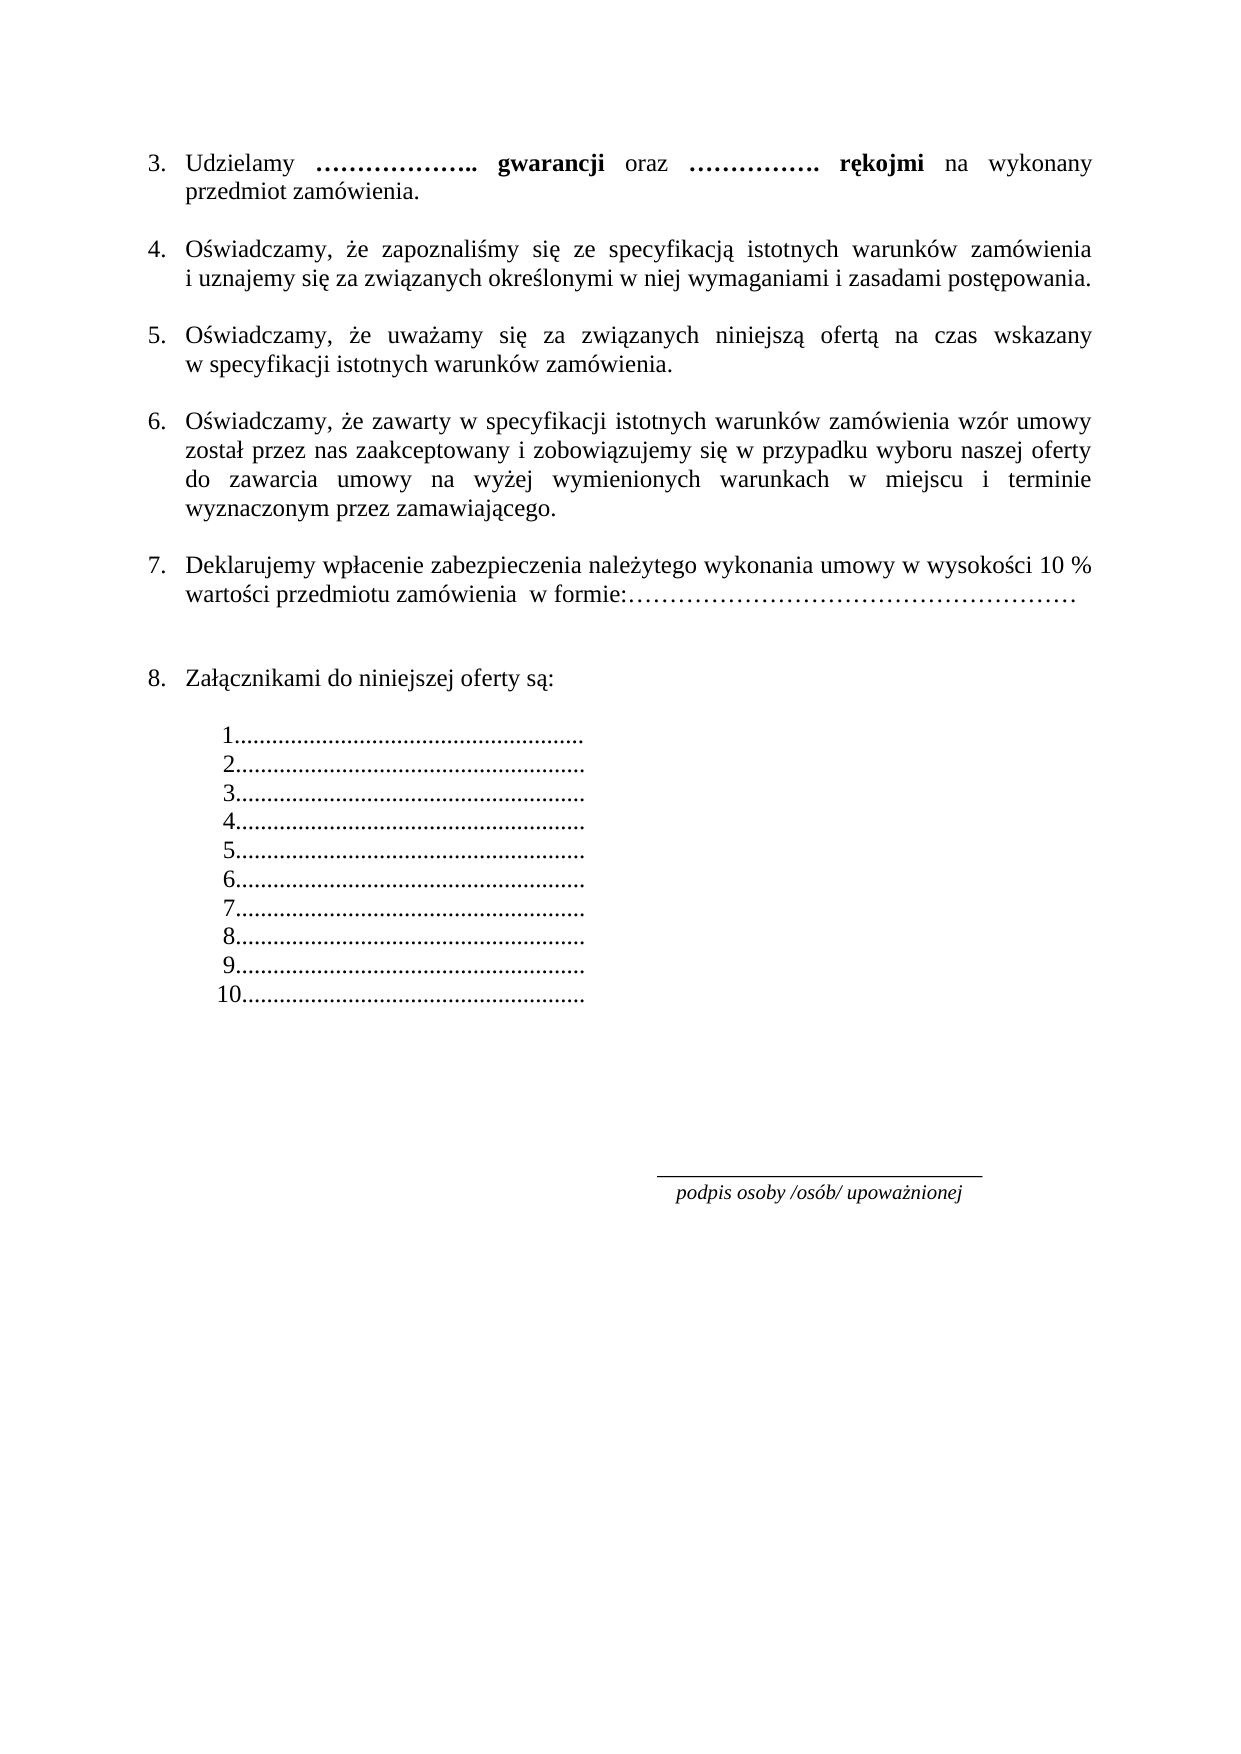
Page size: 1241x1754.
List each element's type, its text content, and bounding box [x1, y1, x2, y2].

list Oświadczamy, że zapoznaliśmy się ze specyfikacją istotnych warunków zamówienia i uznajemy się za związanych określonymi w niej wymaganiami i zasadami postępowania. [148, 234, 1093, 291]
list Udzielamy ……………….. gwarancji oraz ……………. rękojmi na wykonany przedmiot zamówienia. [148, 148, 1093, 205]
text 5........................................................ [148, 835, 1093, 864]
text 10....................................................... [148, 979, 1093, 1008]
text 1........................................................ [148, 720, 1093, 749]
text 3........................................................ [148, 778, 1093, 806]
text 4........................................................ [148, 806, 1093, 835]
list Oświadczamy, że uważamy się za związanych niniejszą ofertą na czas wskazany w specyfikacji istotnych warunków zamówienia. [148, 320, 1093, 378]
text __________________________ [546, 1151, 1093, 1180]
list Załącznikami do niniejszej oferty są: [148, 663, 1093, 691]
list Deklarujemy wpłacenie zabezpieczenia należytego wykonania umowy w wysokości 10 % wartości przedmiotu zamówienia w formie:……………………………………………… [148, 550, 1093, 608]
text 9........................................................ [148, 950, 1093, 979]
text podpis osoby /osób/ upoważnionej [546, 1180, 1093, 1204]
text 8........................................................ [148, 921, 1093, 950]
text 6........................................................ [148, 864, 1093, 893]
text 2........................................................ [148, 749, 1093, 778]
text 7........................................................ [148, 893, 1093, 921]
list Oświadczamy, że zawarty w specyfikacji istotnych warunków zamówienia wzór umowy został przez nas zaakceptowany i zobowiązujemy się w przypadku wyboru naszej oferty do zawarcia umowy na wyżej wymienionych warunkach w miejscu i terminie wyznaczonym przez zamawiającego. [148, 406, 1093, 521]
